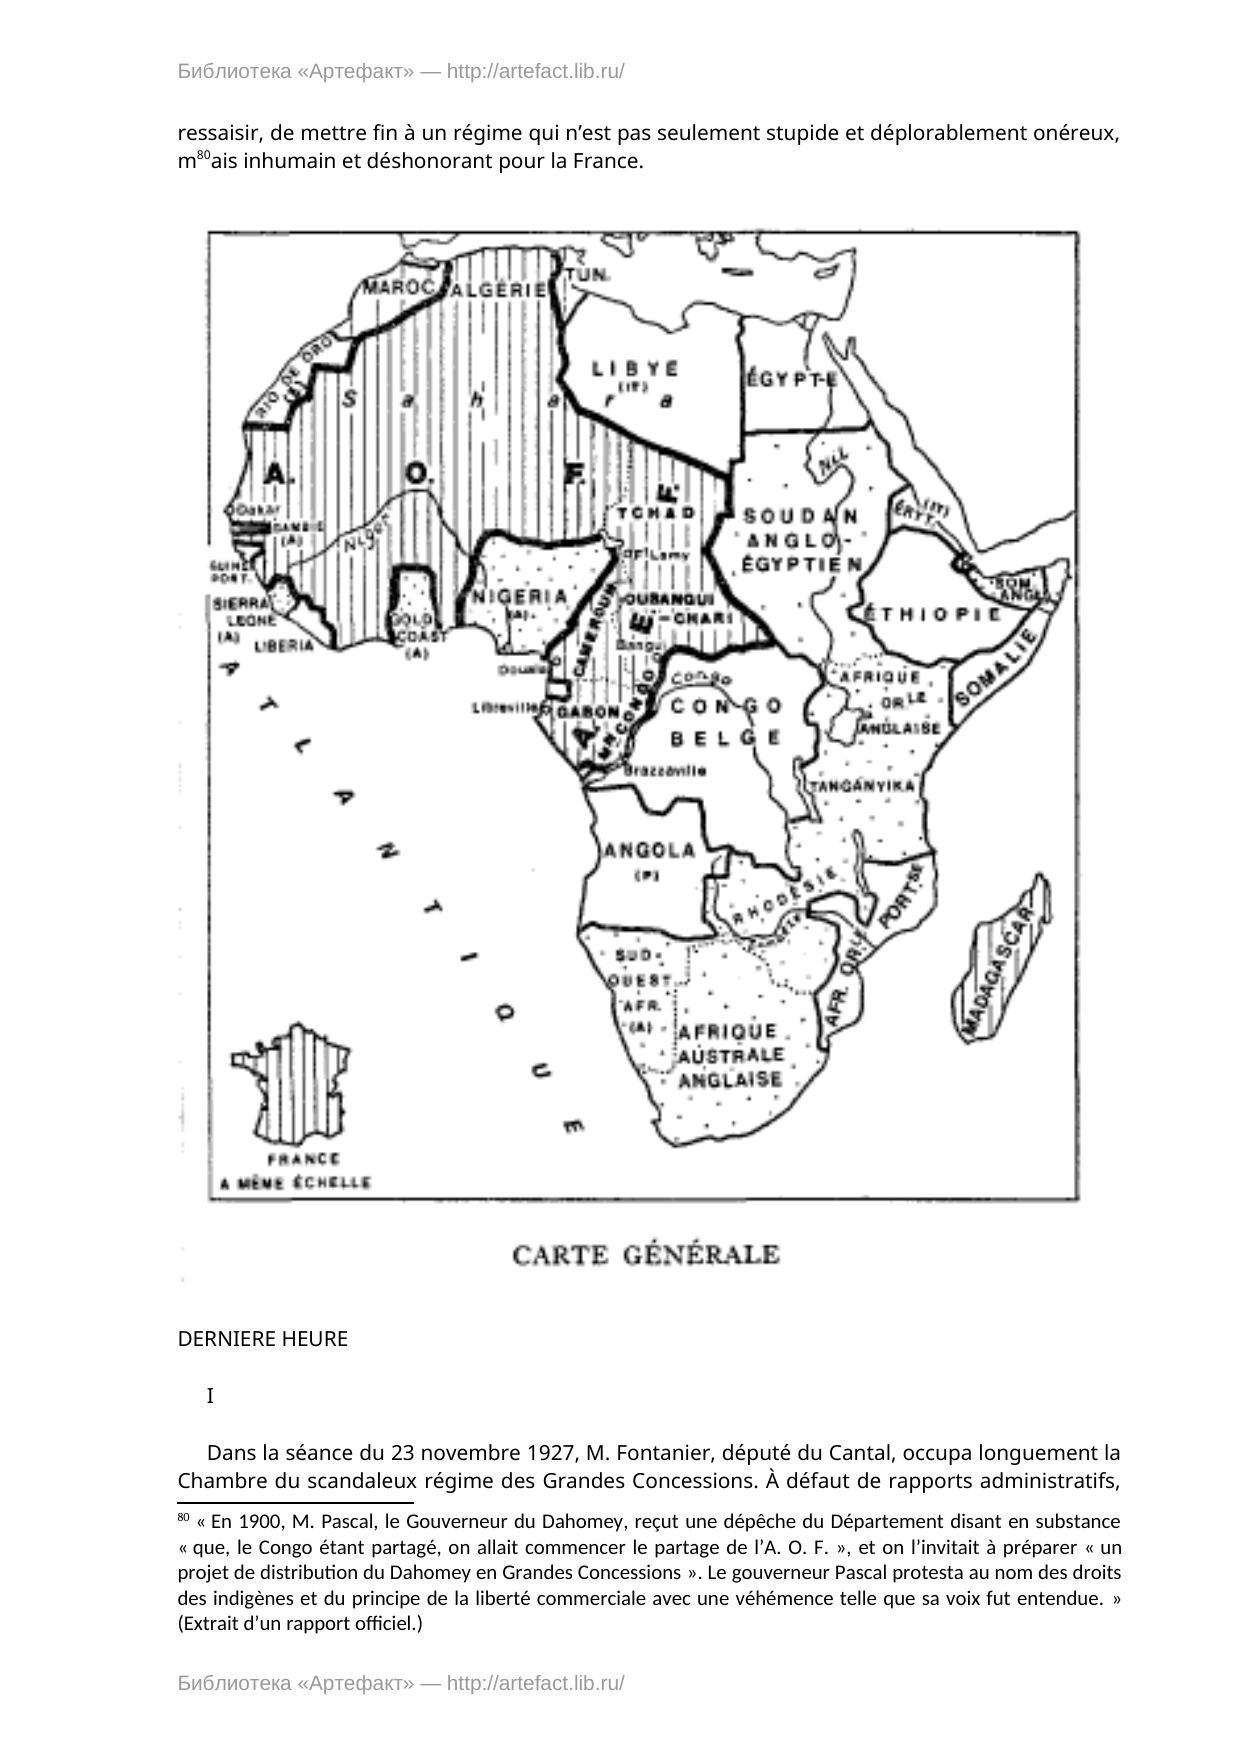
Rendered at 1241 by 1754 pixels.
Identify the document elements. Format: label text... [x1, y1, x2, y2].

text I [177, 1381, 1122, 1409]
text DERNIERE HEURE [177, 1324, 1122, 1353]
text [177, 118, 1122, 175]
picture [177, 203, 1123, 1296]
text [177, 1438, 1122, 1495]
